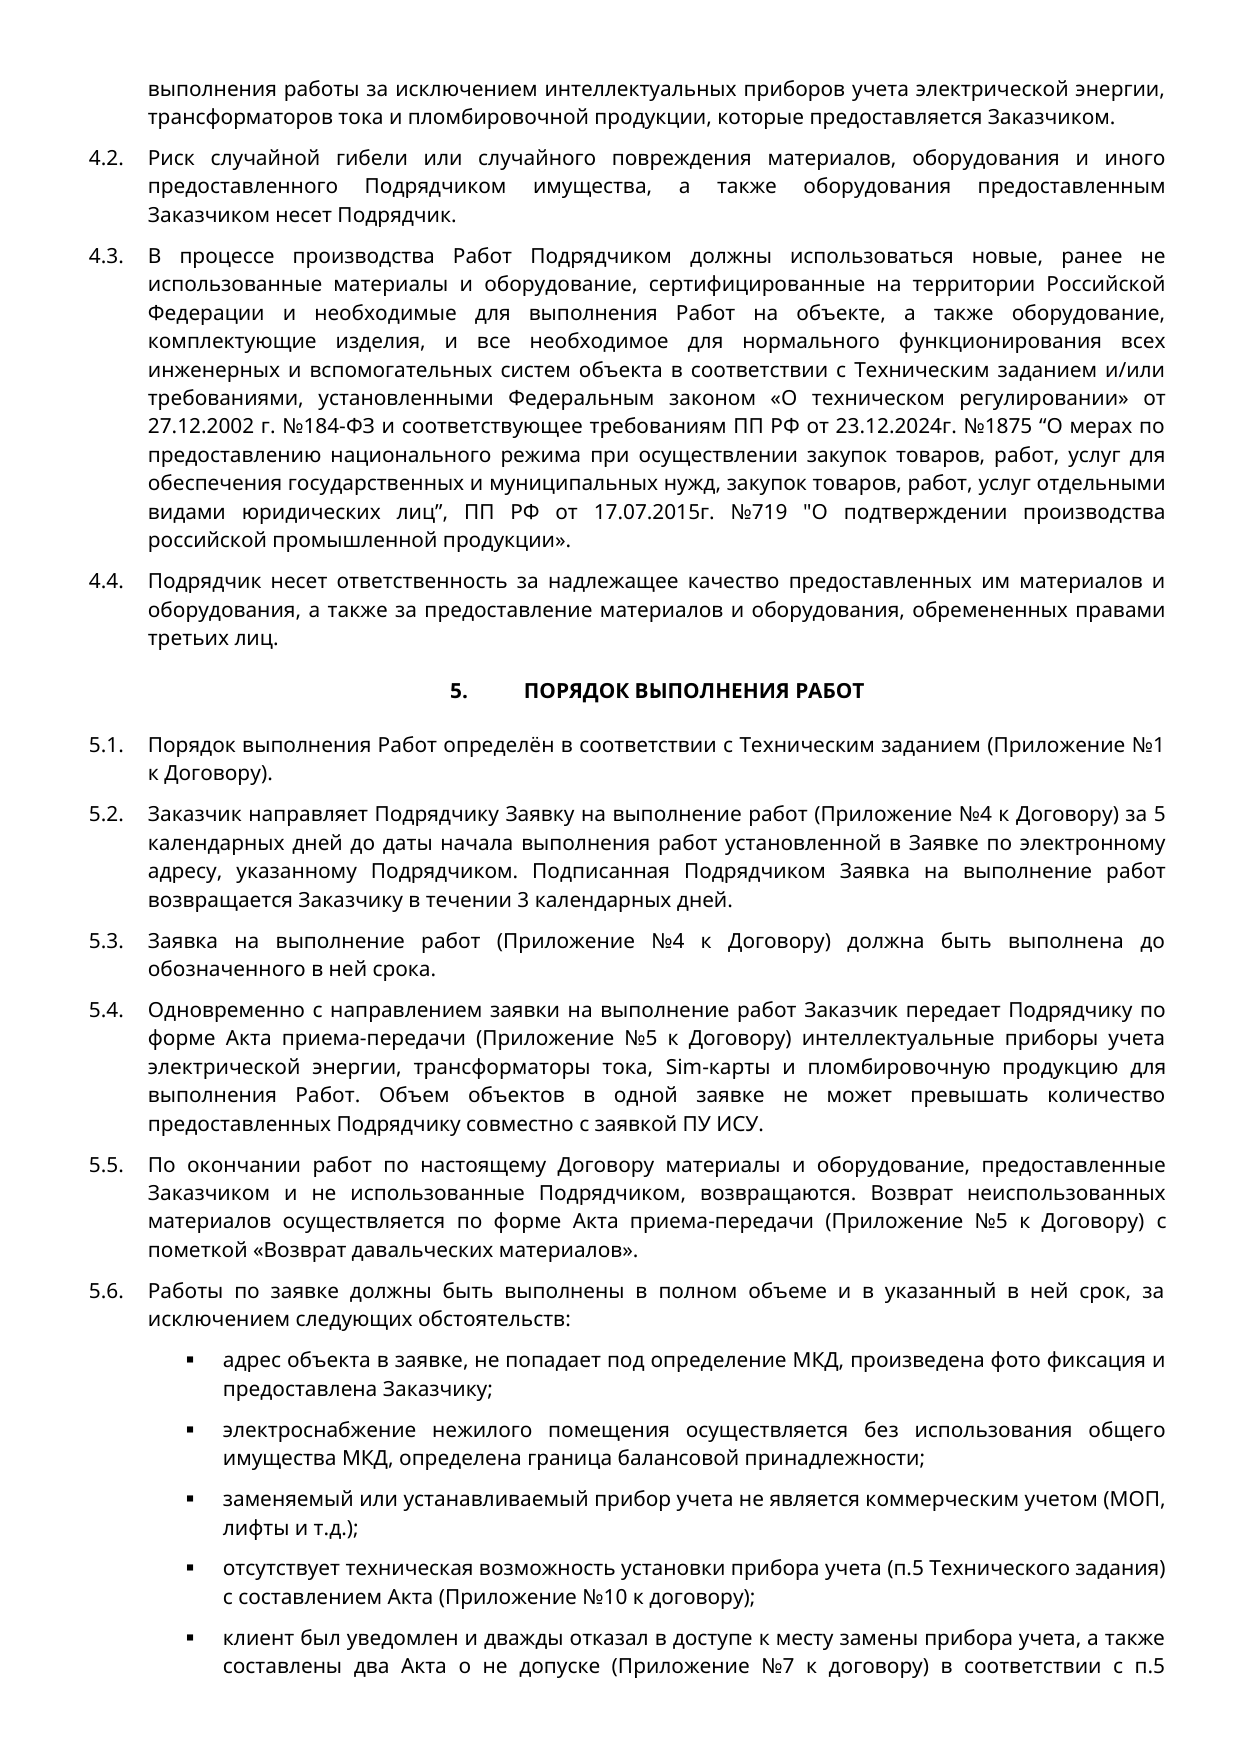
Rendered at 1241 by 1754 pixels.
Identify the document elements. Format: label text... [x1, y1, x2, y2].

list По окончании работ по настоящему Договору материалы и оборудование, предоставленные Заказчиком и не использованные Подрядчиком, возвращаются. Возврат неиспользованных материалов осуществляется по форме Акта приема-передачи (Приложение №5 к Договору) с пометкой «Возврат давальческих материалов». [89, 1150, 1167, 1263]
list Подрядчик несет ответственность за надлежащее качество предоставленных им материалов и оборудования, а также за предоставление материалов и оборудования, обремененных правами третьих лиц. [89, 566, 1167, 652]
list Заказчик направляет Подрядчику Заявку на выполнение работ (Приложение №4 к Договору) за 5 календарных дней до даты начала выполнения работ установленной в Заявке по электронному адресу, указанному Подрядчиком. Подписанная Подрядчиком Заявка на выполнение работ возвращается Заказчику в течении 3 календарных дней. [89, 799, 1167, 913]
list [89, 74, 1167, 131]
list заменяемый или устанавливаемый прибор учета не является коммерческим учетом (МОП, лифты и т.д.); [185, 1484, 1167, 1541]
list В процессе производства Работ Подрядчиком должны использоваться новые, ранее не использованные материалы и оборудование, сертифицированные на территории Российской Федерации и необходимые для выполнения Работ на объекте, а также оборудование, комплектующие изделия, и все необходимое для нормального функционирования всех инженерных и вспомогательных систем объекта в соответствии с Техническим заданием и/или требованиями, установленными Федеральным законом «О техническом регулировании» от 27.12.2002 г. №184-ФЗ и соответствующее требованиям ПП РФ от 23.12.2024г. №1875 “О мерах по предоставлению национального режима при осуществлении закупок товаров, работ, услуг для обеспечения государственных и муниципальных нужд, закупок товаров, работ, услуг отдельными видами юридических лиц”, ПП РФ от 17.07.2015г. №719 "О подтверждении производства российской промышленной продукции». [89, 241, 1167, 554]
list Заявка на выполнение работ (Приложение №4 к Договору) должна быть выполнена до обозначенного в ней срока. [89, 926, 1167, 983]
list Одновременно с направлением заявки на выполнение работ Заказчик передает Подрядчику по форме Акта приема-передачи (Приложение №5 к Договору) интеллектуальные приборы учета электрической энергии, трансформаторы тока, Sim-карты и пломбировочную продукцию для выполнения Работ. Объем объектов в одной заявке не может превышать количество предоставленных Подрядчику совместно с заявкой ПУ ИСУ. [89, 995, 1167, 1137]
list электроснабжение нежилого помещения осуществляется без использования общего имущества МКД, определена граница балансовой принадлежности; [185, 1415, 1167, 1472]
list Риск случайной гибели или случайного повреждения материалов, оборудования и иного предоставленного Подрядчиком имущества, а также оборудования предоставленным Заказчиком несет Подрядчик. [89, 143, 1167, 228]
list Работы по заявке должны быть выполнены в полном объеме и в указанный в ней срок, за исключением следующих обстоятельств: [89, 1276, 1167, 1333]
list ПОРЯДОК ВЫПОЛНЕНИЯ РАБОТ [148, 677, 1167, 705]
list адрес объекта в заявке, не попадает под определение МКД, произведена фото фиксация и предоставлена Заказчику; [185, 1345, 1167, 1402]
list Порядок выполнения Работ определён в соответствии с Техническим заданием (Приложение №1 к Договору). [89, 730, 1167, 787]
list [185, 1623, 1167, 1680]
list отсутствует техническая возможность установки прибора учета (п.5 Технического задания) с составлением Акта (Приложение №10 к договору); [185, 1553, 1167, 1610]
